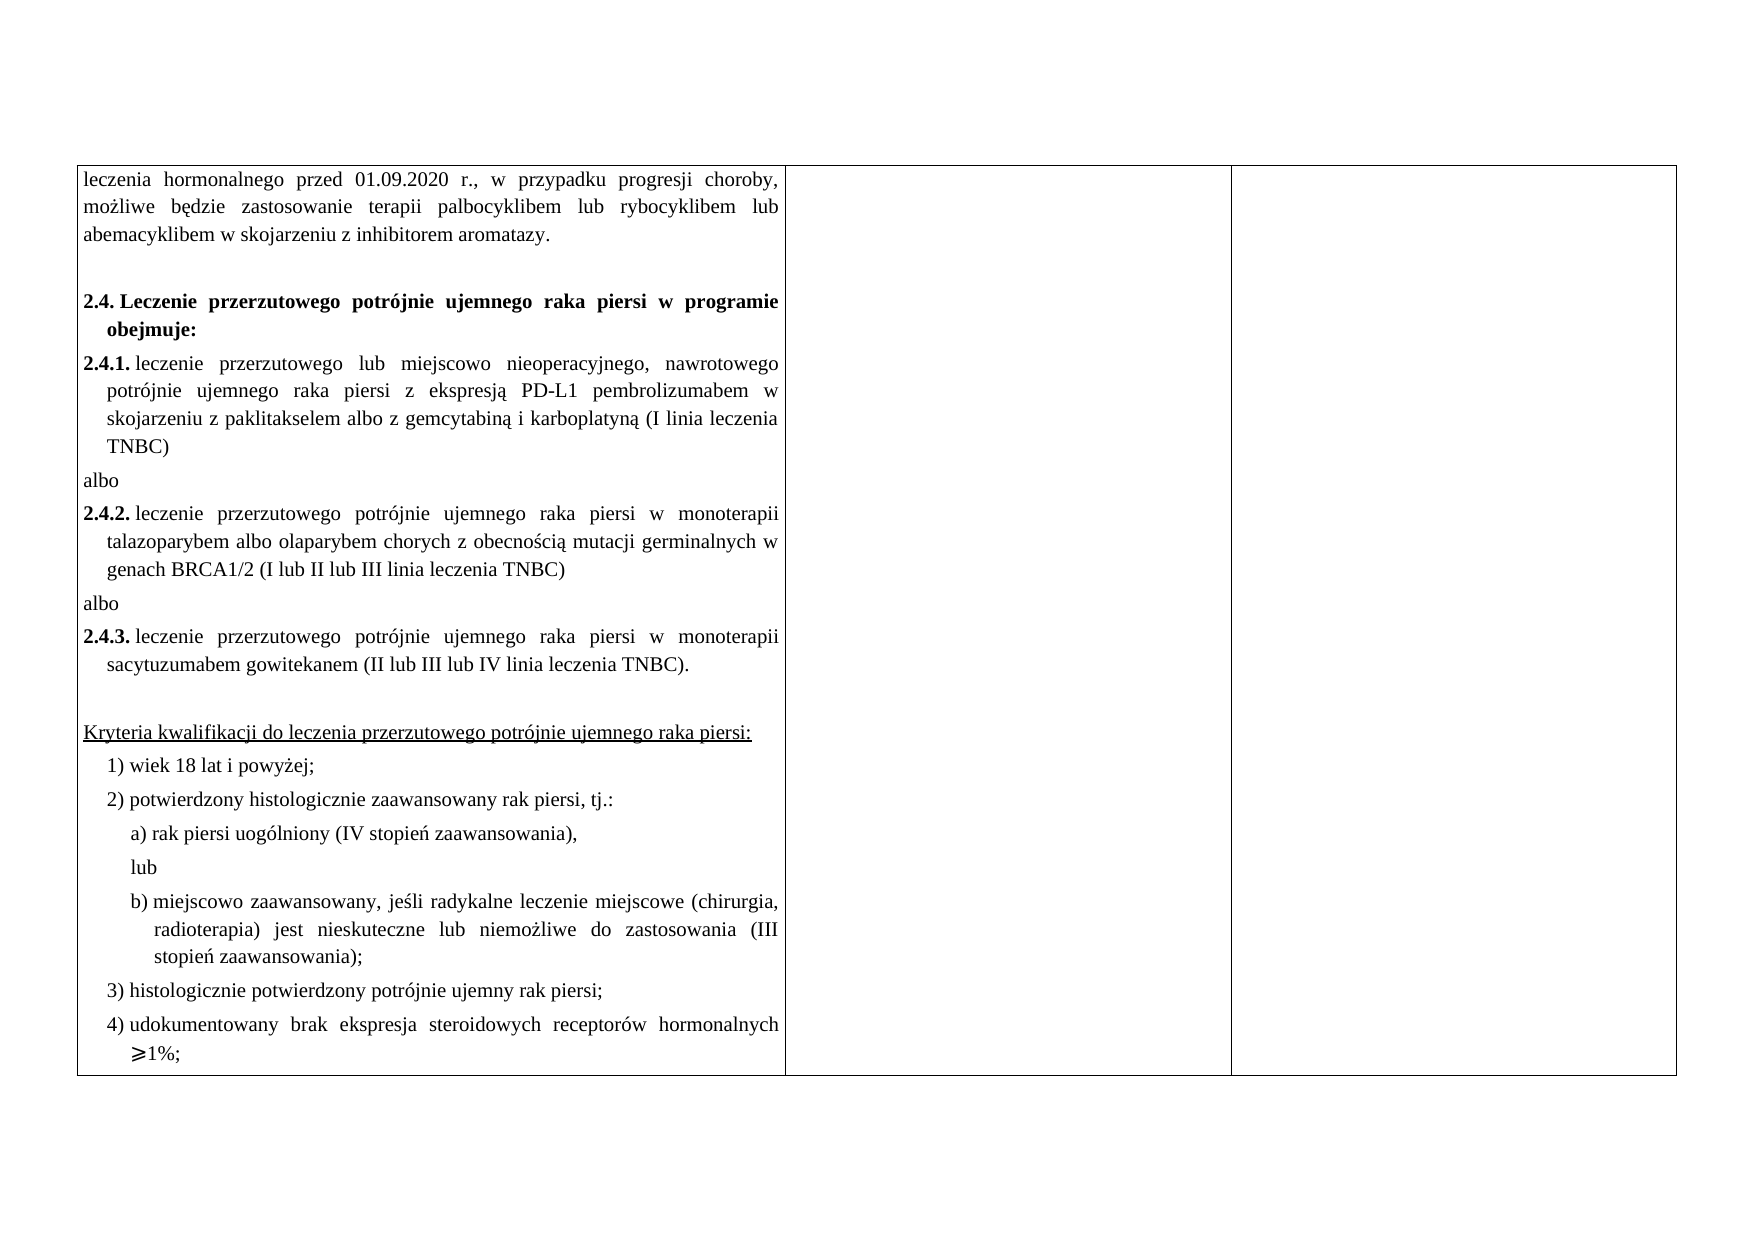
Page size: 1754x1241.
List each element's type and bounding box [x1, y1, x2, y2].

table_cell [786, 166, 1231, 1075]
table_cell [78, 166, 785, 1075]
table_cell [1232, 166, 1676, 1075]
